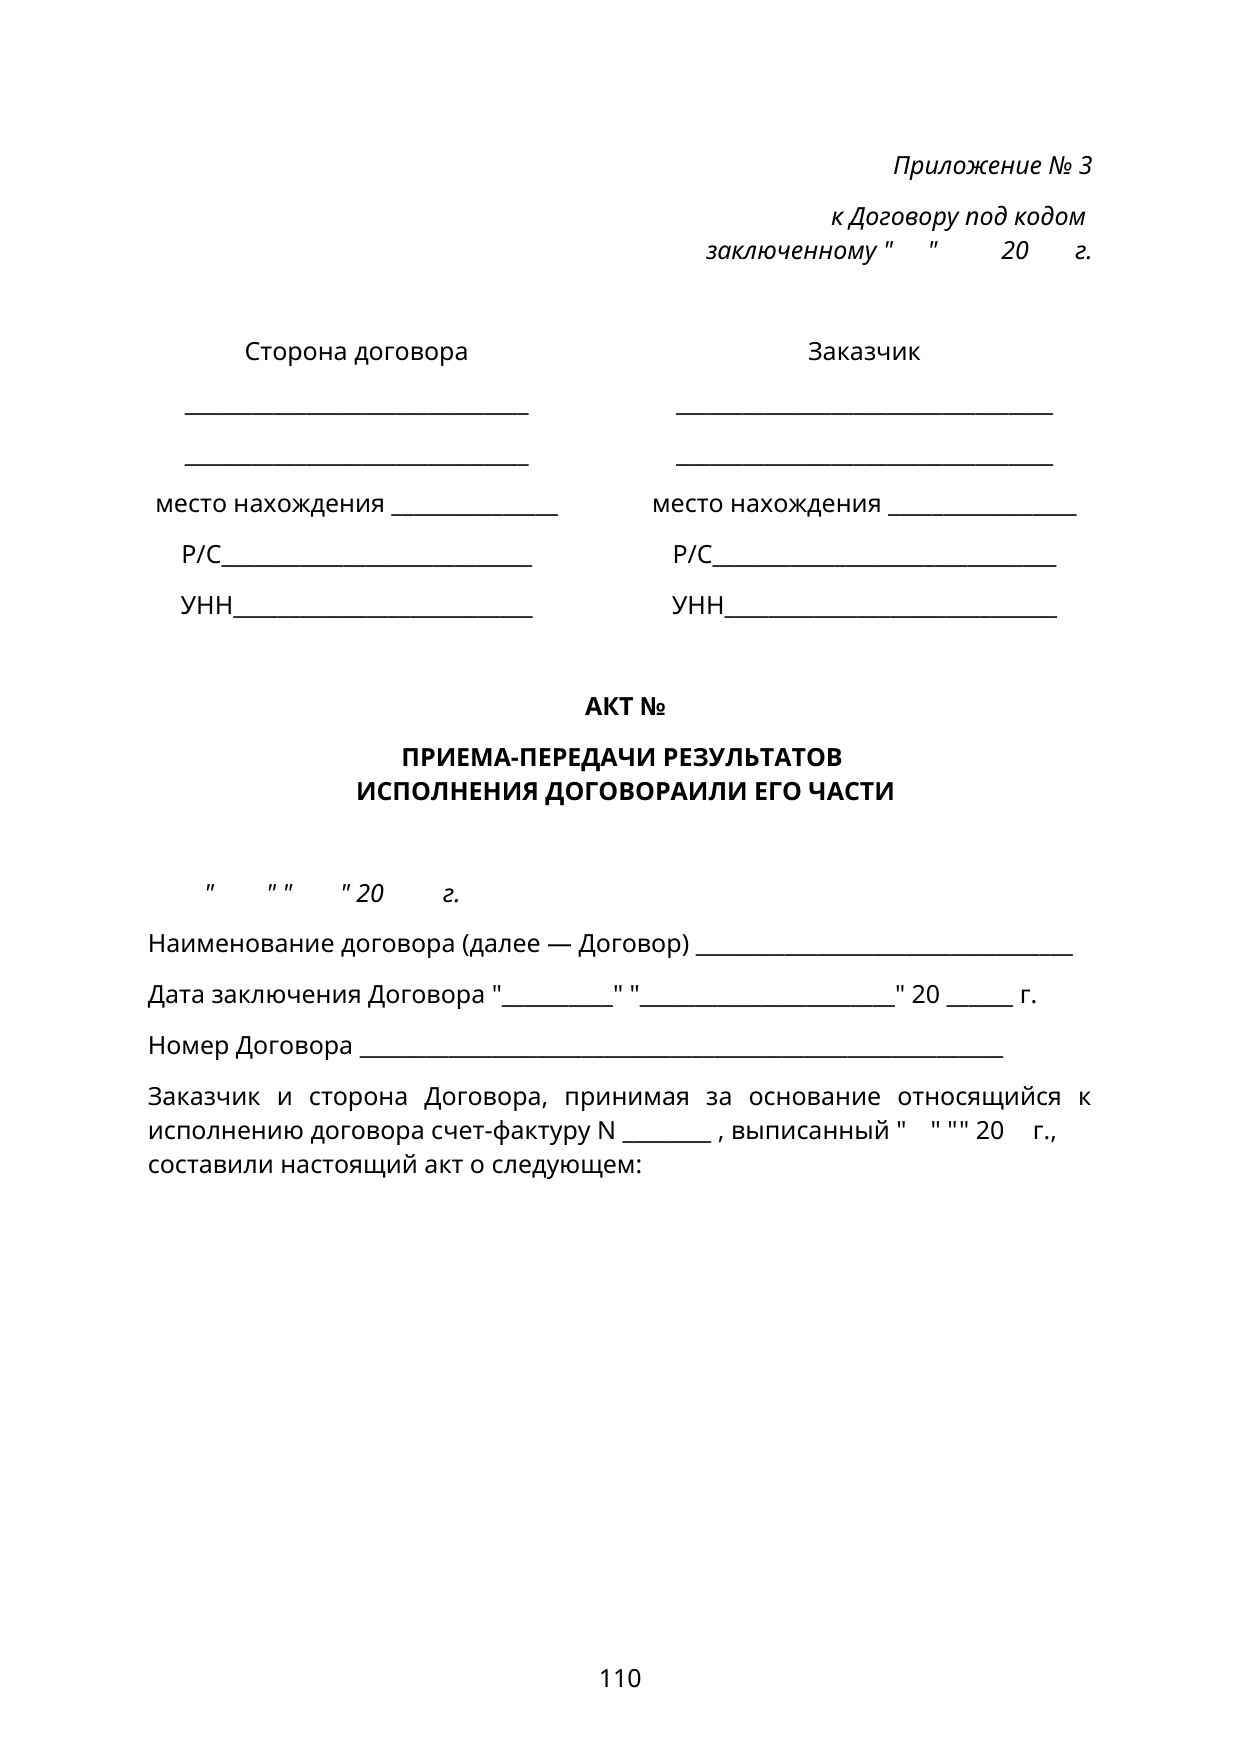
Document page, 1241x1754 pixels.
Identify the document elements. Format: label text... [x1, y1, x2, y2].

text Дата заключения Договора "__________" "_______________________" 20 ______ г. [148, 977, 1092, 1011]
text АКТ № [207, 689, 1044, 723]
text Приложение № 3 [148, 148, 1092, 182]
table_header Сторона договора _______________________________ _______________________________ место нахождения _______________ Р/С____________________________ УНН___________________________ [112, 334, 601, 638]
text Номер Договора __________________________________________________________ [148, 1027, 1092, 1062]
table_header Заказчик __________________________________ __________________________________ место нахождения _________________ Р/С_______________________________ УНН______________________________ [601, 334, 1128, 638]
text Наименование договора (далее — Договор) __________________________________ [148, 926, 1092, 960]
text ПРИЕМА-ПЕРЕДАЧИ РЕЗУЛЬТАТОВ ИСПОЛНЕНИЯ ДОГОВОРАИЛИ ЕГО ЧАСТИ [207, 740, 1044, 808]
text Заказчик и сторона Договора, принимая за основание относящийся к исполнению договора счет-фактуру N ________ , выписанный " " " " 20 г., составили настоящий акт о следующем: [148, 1078, 1092, 1180]
text к Договору под кодом заключенному " " 20 г. [148, 198, 1092, 267]
text " " " " 20 г. [148, 875, 1092, 909]
